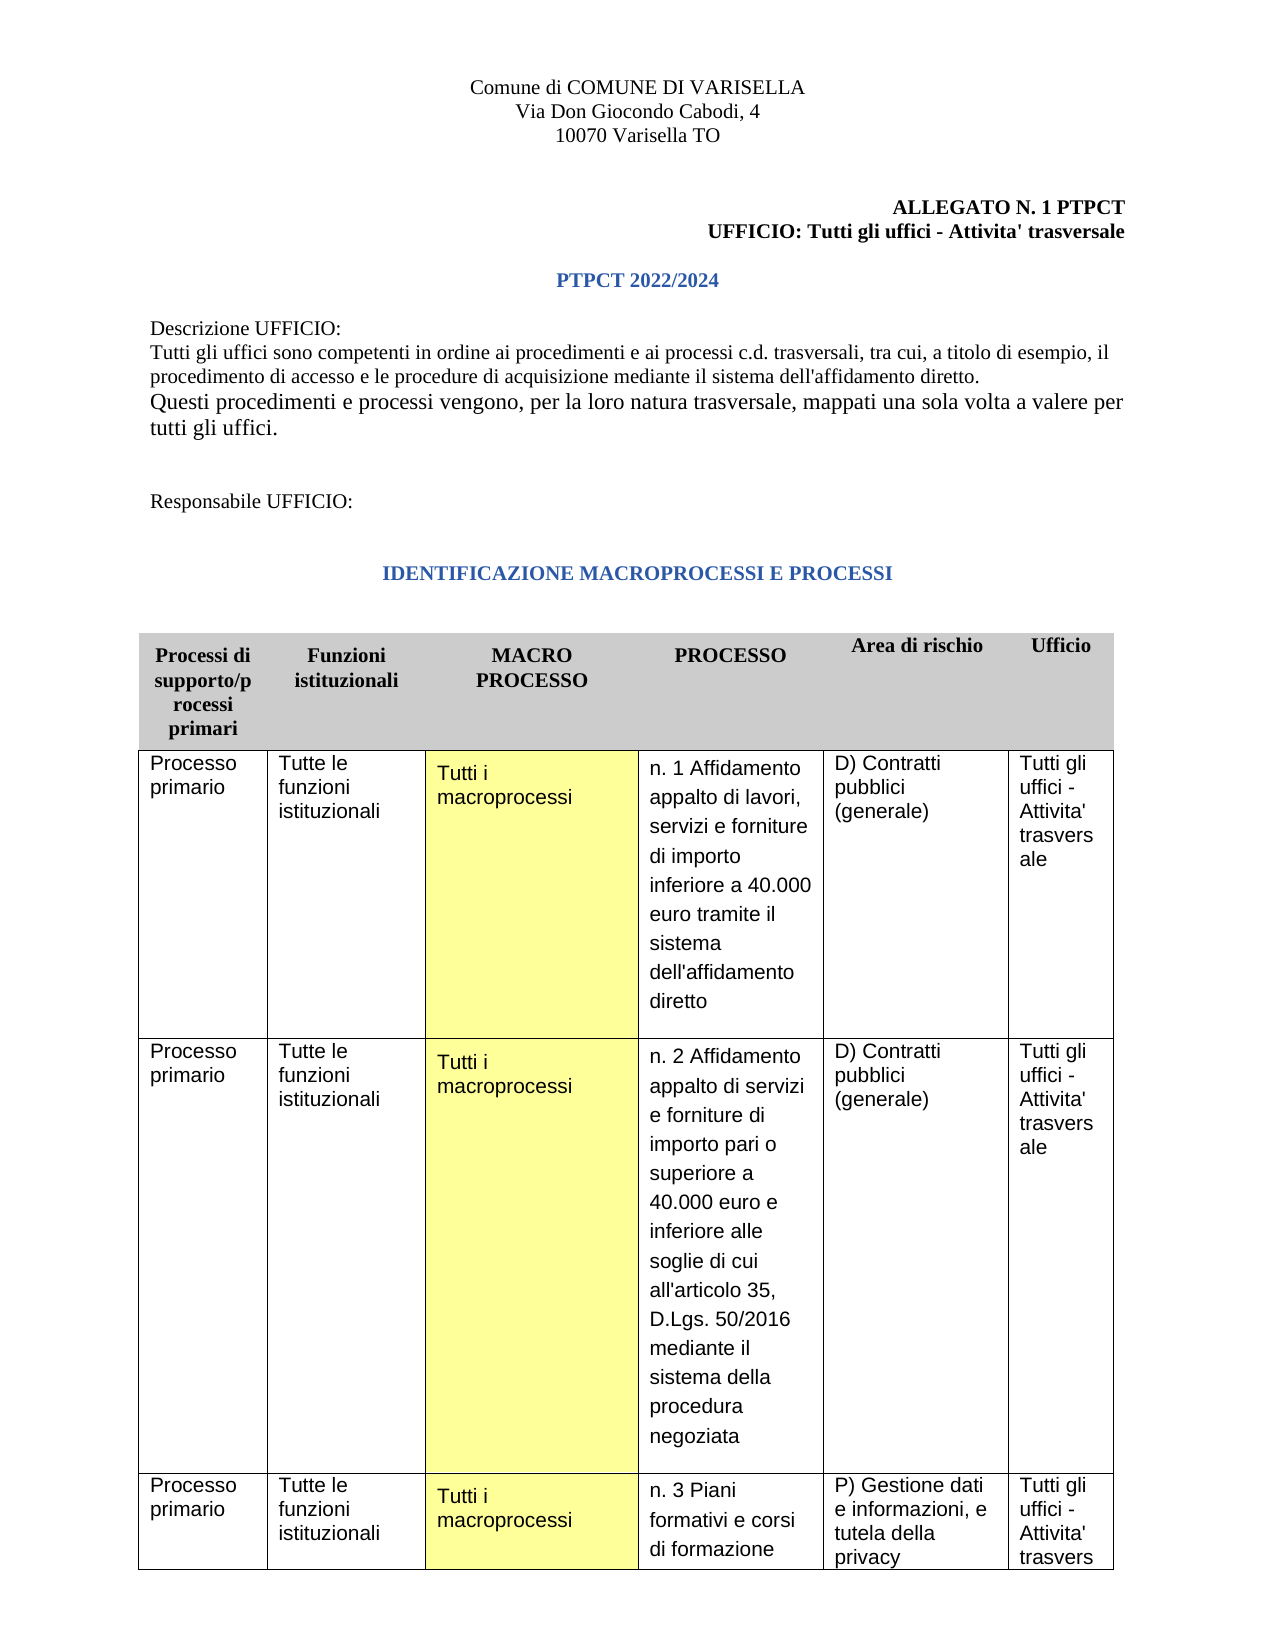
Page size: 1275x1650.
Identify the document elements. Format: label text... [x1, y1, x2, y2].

table_header Ufficio [1008, 633, 1114, 750]
table_header Processi di supporto/processi primari [139, 633, 267, 750]
text 10070 Varisella TO [150, 123, 1125, 147]
table_cell Tutte le funzioni istituzionali [268, 751, 425, 1038]
text Questi procedimenti e processi vengono, per la loro natura trasversale, mappati una sola volta a valere per tutti gli uffici. [150, 388, 1125, 441]
table_header PROCESSO [638, 633, 823, 750]
text Via Don Giocondo Cabodi, 4 [150, 99, 1125, 123]
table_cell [824, 1474, 1008, 1569]
text Comune di COMUNE DI VARISELLA [150, 75, 1125, 99]
table_cell Processo primario [139, 1474, 267, 1569]
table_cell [639, 1474, 823, 1569]
table_header MACRO PROCESSO [426, 633, 638, 750]
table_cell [1009, 1474, 1113, 1569]
table_cell n. 2 Affidamento appalto di servizi e forniture di importo pari o superiore a 40.000 euro e inferiore alle soglie di cui all'articolo 35, D.Lgs. 50/2016 mediante il sistema della procedura negoziata [639, 1039, 823, 1472]
table_cell Tutti i macroprocessi [426, 1039, 638, 1472]
table_header Area di rischio [823, 633, 1008, 750]
table_cell Tutti gli uffici - Attivita' trasversale [1009, 1039, 1113, 1472]
table_cell D) Contratti pubblici (generale) [824, 751, 1008, 1038]
text IDENTIFICAZIONE MACROPROCESSI E PROCESSI [150, 561, 1125, 585]
table_header Funzioni istituzionali [267, 633, 426, 750]
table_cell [268, 1474, 425, 1569]
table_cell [426, 1474, 638, 1569]
table_cell Processo primario [139, 1039, 267, 1472]
text Responsabile UFFICIO: [150, 489, 1125, 513]
text ALLEGATO N. 1 PTPCT [150, 195, 1125, 219]
table_cell Tutti i macroprocessi [426, 751, 638, 1038]
table_cell Tutte le funzioni istituzionali [268, 1039, 425, 1472]
text Tutti gli uffici sono competenti in ordine ai procedimenti e ai processi c.d. trasversali, tra cui, a titolo di esempio, il procedimento di accesso e le procedure di acquisizione mediante il sistema dell'affidamento diretto. [150, 340, 1125, 388]
text Descrizione UFFICIO: [150, 316, 1125, 340]
text UFFICIO: Tutti gli uffici - Attivita' trasversale [150, 219, 1125, 243]
text PTPCT 2022/2024 [150, 267, 1125, 292]
table_cell n. 1 Affidamento appalto di lavori, servizi e forniture di importo inferiore a 40.000 euro tramite il sistema dell'affidamento diretto [639, 751, 823, 1038]
table_cell Processo primario [139, 751, 267, 1038]
table_cell D) Contratti pubblici (generale) [824, 1039, 1008, 1472]
table_cell Tutti gli uffici - Attivita' trasversale [1009, 751, 1113, 1038]
